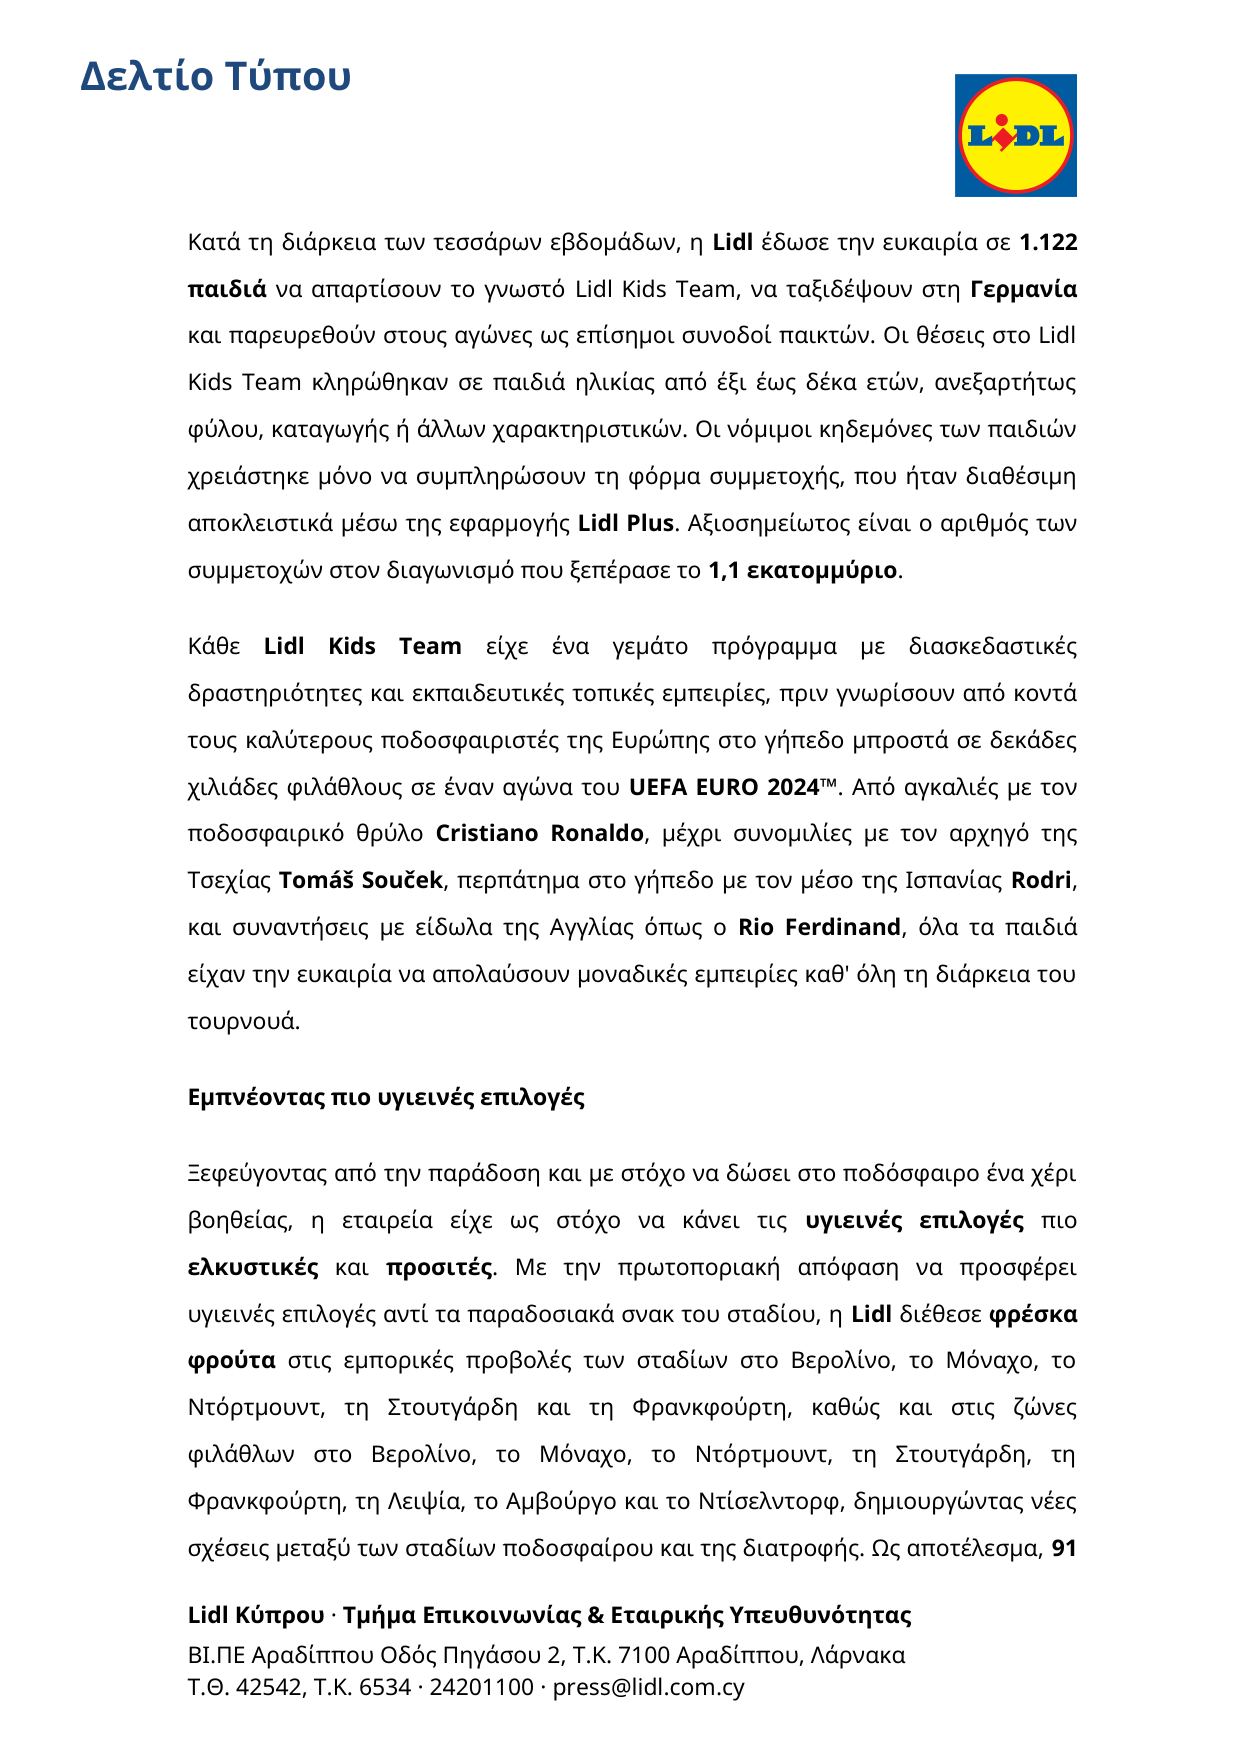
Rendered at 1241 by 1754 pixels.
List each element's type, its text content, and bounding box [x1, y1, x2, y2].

text Κατά τη διάρκεια των τεσσάρων εβδομάδων, η Lidl έδωσε την ευκαιρία σε 1.122 παιδιά να απαρτίσουν το γνωστό Lidl Kids Team, να ταξιδέψουν στη Γερμανία και παρευρεθούν στους αγώνες ως επίσημοι συνοδοί παικτών. Οι θέσεις στο Lidl Kids Team κληρώθηκαν σε παιδιά ηλικίας από έξι έως δέκα ετών, ανεξαρτήτως φύλου, καταγωγής ή άλλων χαρακτηριστικών. Οι νόμιμοι κηδεμόνες των παιδιών χρειάστηκε μόνο να συμπληρώσουν τη φόρμα συμμετοχής, που ήταν διαθέσιμη αποκλειστικά μέσω της εφαρμογής Lidl Plus. Αξιοσημείωτος είναι ο αριθμός των συμμετοχών στον διαγωνισμό που ξεπέρασε το 1,1 εκατομμύριο. [187, 226, 1078, 585]
text Κάθε Lidl Kids Team είχε ένα γεμάτο πρόγραμμα με διασκεδαστικές δραστηριότητες και εκπαιδευτικές τοπικές εμπειρίες, πριν γνωρίσουν από κοντά τους καλύτερους ποδοσφαιριστές της Ευρώπης στο γήπεδο μπροστά σε δεκάδες χιλιάδες φιλάθλους σε έναν αγώνα του UEFA EURO 2024™. Από αγκαλιές με τον ποδοσφαιρικό θρύλο Cristiano Ronaldo, μέχρι συνομιλίες με τον αρχηγό της Τσεχίας Tomáš Souček, περπάτημα στο γήπεδο με τον μέσο της Ισπανίας Rodri, και συναντήσεις με είδωλα της Αγγλίας όπως ο Rio Ferdinand, όλα τα παιδιά είχαν την ευκαιρία να απολαύσουν μοναδικές εμπειρίες καθ' όλη τη διάρκεια του τουρνουά. [187, 630, 1078, 1036]
picture [954, 73, 1078, 198]
text Εμπνέοντας πιο υγιεινές επιλογές [187, 1081, 1078, 1112]
